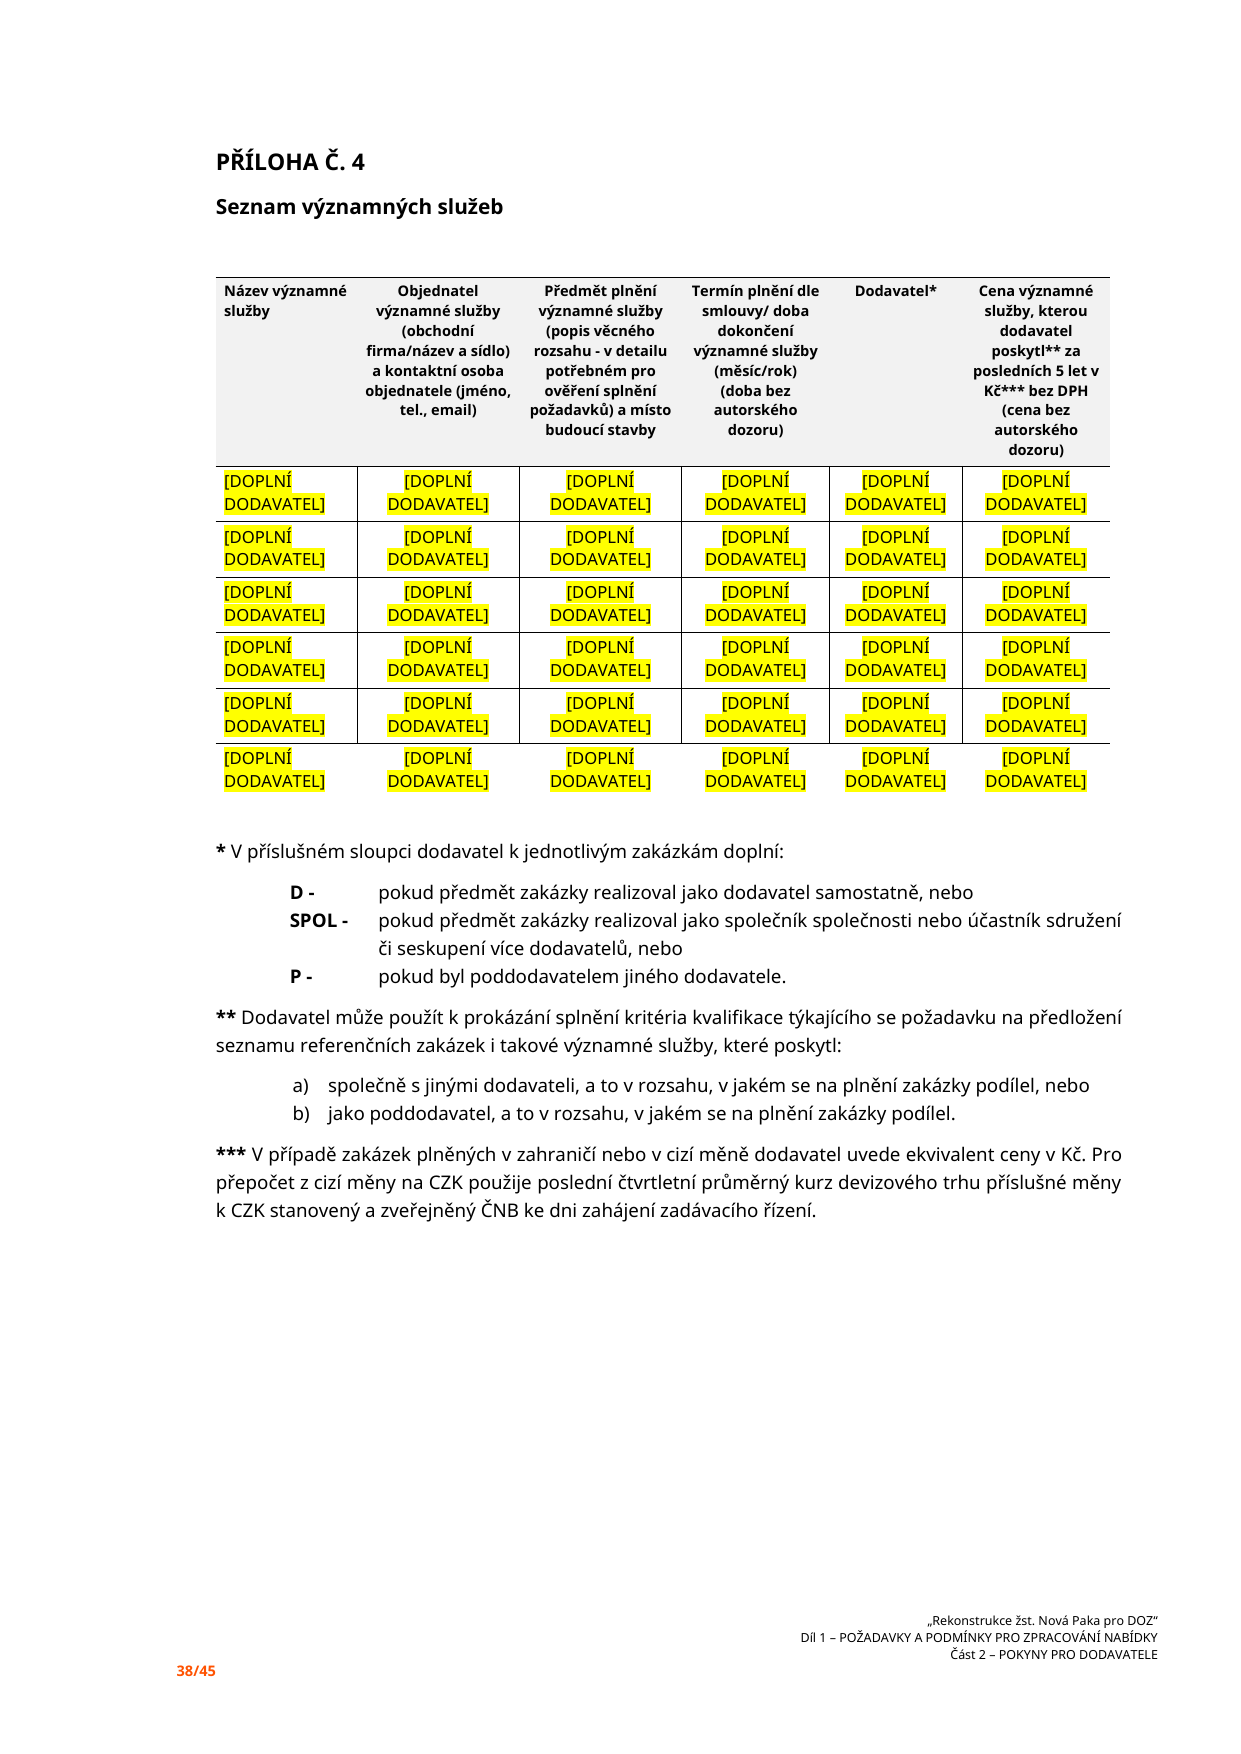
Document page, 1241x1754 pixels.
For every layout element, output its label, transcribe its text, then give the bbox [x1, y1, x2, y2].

table_cell [DOPLNÍ DODAVATEL] [519, 744, 682, 798]
table_header Název významné služby [216, 278, 357, 466]
table_cell [DOPLNÍ DODAVATEL] [216, 578, 357, 632]
table_header Dodavatel* [829, 278, 962, 466]
table_cell [DOPLNÍ DODAVATEL] [830, 689, 962, 743]
list společně s jinými dodavateli, a to v rozsahu, v jakém se na plnění zakázky podílel, nebo [292, 1072, 1122, 1098]
table_cell [DOPLNÍ DODAVATEL] [963, 467, 1110, 521]
text jako poddodavatel, a to v rozsahu, v jakém se na plnění zakázky podílel. [292, 1101, 1122, 1126]
text ** Dodavatel může použít k prokázání splnění kritéria kvalifikace týkajícího se požadavku na předložení seznamu referenčních zakázek i takové významné služby, které poskytl: [216, 1004, 1122, 1057]
table_cell [DOPLNÍ DODAVATEL] [358, 633, 519, 687]
text *** V případě zakázek plněných v zahraničí nebo v cizí měně dodavatel uvede ekvivalent ceny v Kč. Pro přepočet z cizí měny na CZK použije poslední čtvrtletní průměrný kurz devizového trhu příslušné měny k CZK stanovený a zveřejněný ČNB ke dni zahájení zadávacího řízení. [216, 1141, 1122, 1223]
table_cell [DOPLNÍ DODAVATEL] [682, 744, 829, 798]
table_cell [DOPLNÍ DODAVATEL] [358, 578, 519, 632]
text * V příslušném sloupci dodavatel k jednotlivým zakázkám doplní: [216, 839, 1122, 864]
table_cell [DOPLNÍ DODAVATEL] [682, 578, 829, 632]
table_cell [DOPLNÍ DODAVATEL] [358, 689, 519, 743]
table_cell [DOPLNÍ DODAVATEL] [682, 633, 829, 687]
table_cell [DOPLNÍ DODAVATEL] [357, 744, 519, 798]
table_header Objednatel významné služby (obchodní firma/název a sídlo) a kontaktní osoba objednatele (jméno, tel., email) [357, 278, 519, 466]
text P - pokud byl poddodavatelem jiného dodavatele. [289, 963, 1122, 989]
table_header Cena významné služby, kterou dodavatel poskytl** za posledních 5 let v Kč*** bez DPH (cena bez autorského dozoru) [962, 278, 1110, 466]
table_cell [DOPLNÍ DODAVATEL] [963, 522, 1110, 577]
table_cell [DOPLNÍ DODAVATEL] [520, 578, 681, 632]
table_cell [DOPLNÍ DODAVATEL] [358, 522, 519, 577]
table_cell [DOPLNÍ DODAVATEL] [216, 633, 357, 687]
table_cell [DOPLNÍ DODAVATEL] [963, 578, 1110, 632]
text SPOL - pokud předmět zakázky realizoval jako společník společnosti nebo účastník sdružení či seskupení více dodavatelů, nebo [289, 907, 1122, 961]
table_cell [DOPLNÍ DODAVATEL] [682, 467, 829, 521]
table_header Termín plnění dle smlouvy/ doba dokončení významné služby (měsíc/rok) (doba bez autorského dozoru) [682, 278, 829, 466]
table_cell [DOPLNÍ DODAVATEL] [520, 633, 681, 687]
table_cell [DOPLNÍ DODAVATEL] [830, 522, 962, 577]
table_cell [DOPLNÍ DODAVATEL] [358, 467, 519, 521]
table_cell [DOPLNÍ DODAVATEL] [830, 467, 962, 521]
table_cell [DOPLNÍ DODAVATEL] [520, 522, 681, 577]
table_cell [DOPLNÍ DODAVATEL] [963, 689, 1110, 743]
table_cell [DOPLNÍ DODAVATEL] [830, 578, 962, 632]
table_header Předmět plnění významné služby (popis věcného rozsahu - v detailu potřebném pro ověření splnění požadavků) a místo budoucí stavby [519, 278, 682, 466]
table_cell [DOPLNÍ DODAVATEL] [830, 633, 962, 687]
table_cell [DOPLNÍ DODAVATEL] [216, 522, 357, 577]
text D - pokud předmět zakázky realizoval jako dodavatel samostatně, nebo [289, 879, 1122, 905]
table_cell [DOPLNÍ DODAVATEL] [216, 467, 357, 521]
table_cell [DOPLNÍ DODAVATEL] [682, 522, 829, 577]
table_cell [DOPLNÍ DODAVATEL] [962, 744, 1110, 798]
text Seznam významných služeb [216, 192, 1122, 221]
table_cell [DOPLNÍ DODAVATEL] [216, 689, 357, 743]
table_cell [DOPLNÍ DODAVATEL] [520, 689, 681, 743]
table_cell [DOPLNÍ DODAVATEL] [682, 689, 829, 743]
table_cell [DOPLNÍ DODAVATEL] [520, 467, 681, 521]
table_cell [DOPLNÍ DODAVATEL] [829, 744, 962, 798]
table_cell [DOPLNÍ DODAVATEL] [963, 633, 1110, 687]
text Příloha č. 4 [216, 146, 1122, 177]
table_cell [DOPLNÍ DODAVATEL] [216, 744, 357, 798]
